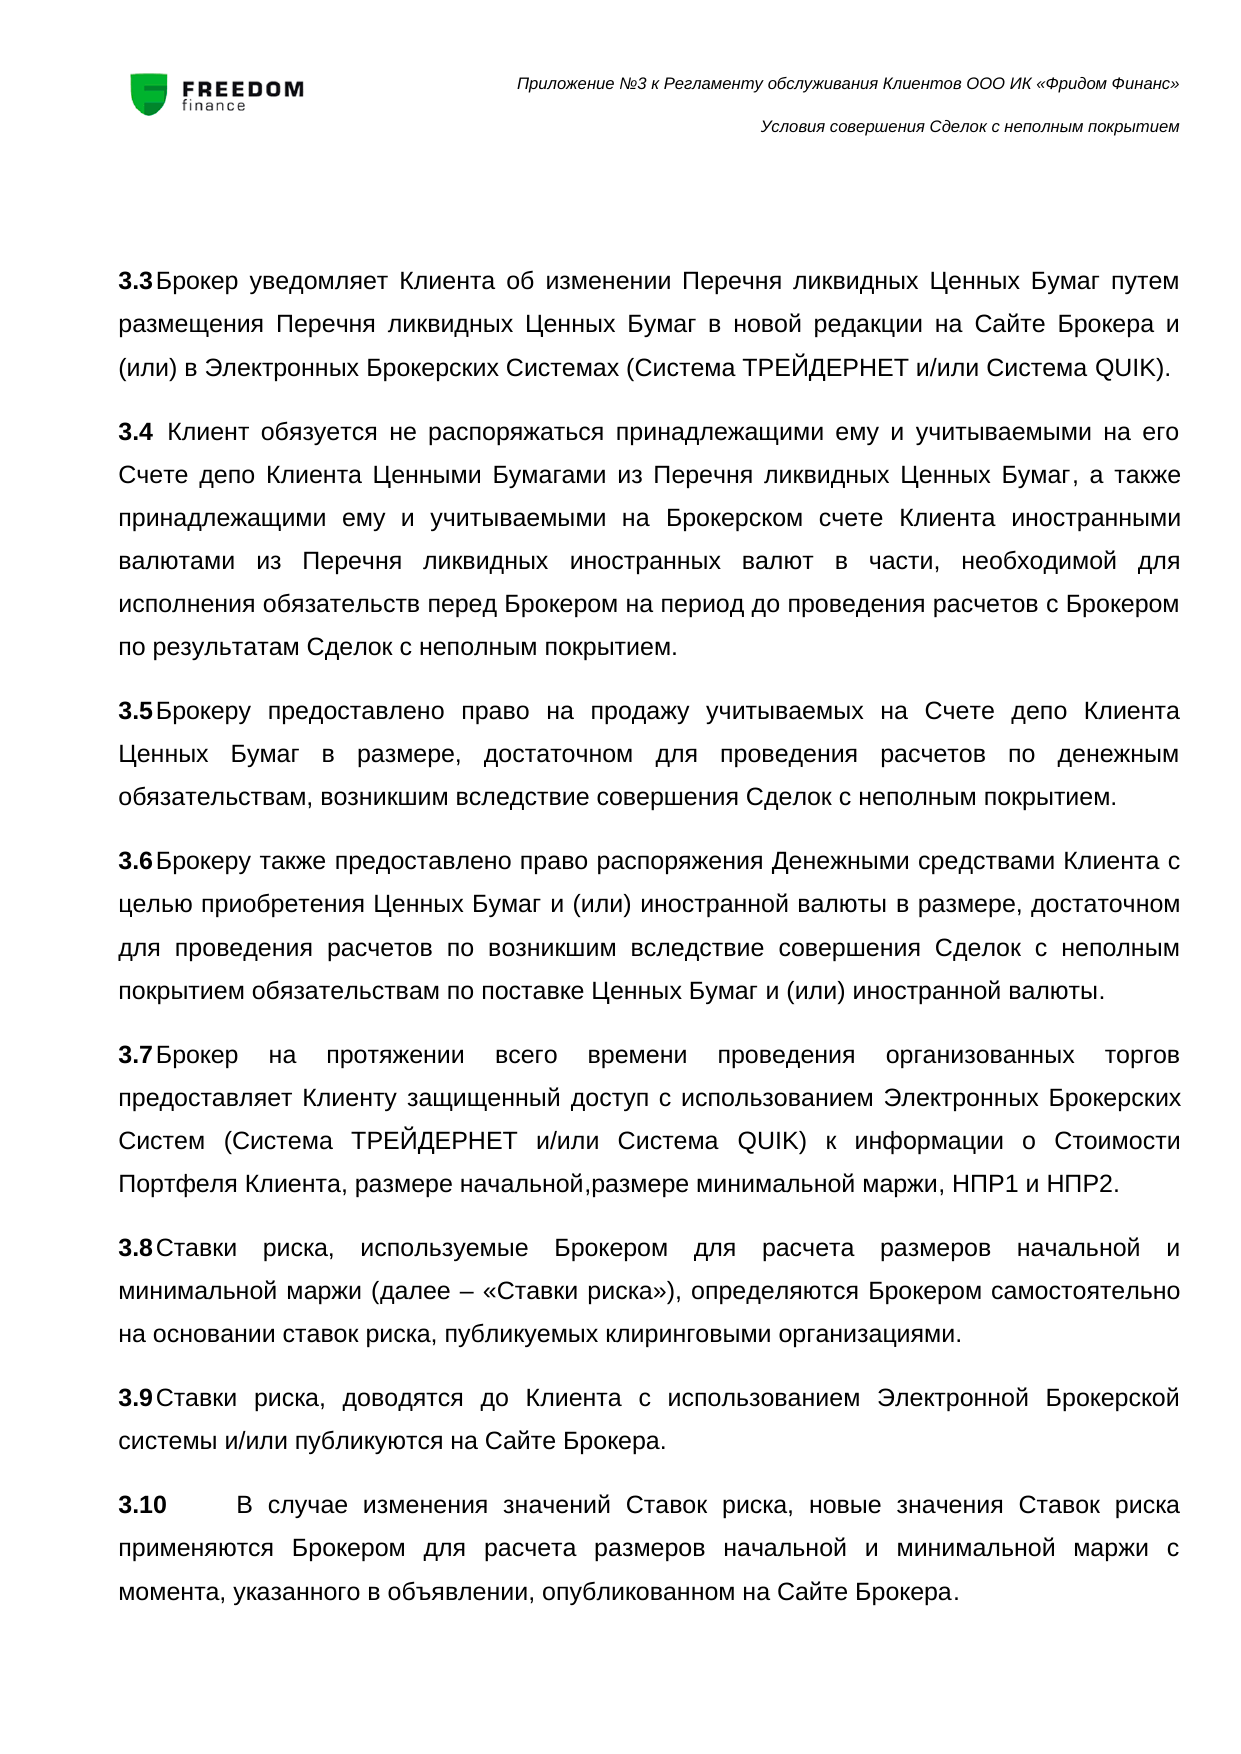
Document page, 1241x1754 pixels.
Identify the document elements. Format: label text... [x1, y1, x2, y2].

text Брокер на протяжении всего времени проведения организованных торгов предоставляет Клиенту защищенный доступ с использованием Электронных Брокерских Систем (Система ТРЕЙДЕРНЕТ и/или Система QUIK) к информации о Стоимости Портфеля Клиента, размере начальной,размере минимальной маржи, НПР1 и НПР2. [118, 1039, 1181, 1198]
text Ставки риска, доводятся до Клиента с использованием Электронной Брокерской системы и/или публикуются на Сайте Брокера. [118, 1383, 1181, 1455]
text Брокеру предоставлено право на продажу учитываемых на Счете депо Клиента Ценных Бумаг в размере, достаточном для проведения расчетов по денежным обязательствам, возникшим вследствие совершения Сделок с неполным покрытием. [118, 696, 1181, 811]
text Брокеру также предоставлено право распоряжения Денежными средствами Клиента с целью приобретения Ценных Бумаг и (или) иностранной валюты в размере, достаточном для проведения расчетов по возникшим вследствие совершения Сделок с неполным покрытием обязательствам по поставке Ценных Бумаг и (или) иностранной валюты. [118, 846, 1181, 1004]
text Ставки риска, используемые Брокером для расчета размеров начальной и минимальной маржи (далее – «Ставки риска»), определяются Брокером самостоятельно на основании ставок риска, публикуемых клиринговыми организациями. [118, 1233, 1181, 1348]
text Брокер уведомляет Клиента об изменении Перечня ликвидных Ценных Бумаг путем размещения Перечня ликвидных Ценных Бумаг в новой редакции на Сайте Брокера и (или) в Электронных Брокерских Системах (Система ТРЕЙДЕРНЕТ и/или Система QUIK). [118, 266, 1181, 381]
text Клиент обязуется не распоряжаться принадлежащими ему и учитываемыми на его Счете депо Клиента Ценными Бумагами из Перечня ликвидных Ценных Бумаг, а также принадлежащими ему и учитываемыми на Брокерском счете Клиента иностранными валютами из Перечня ликвидных иностранных валют в части, необходимой для исполнения обязательств перед Брокером на период до проведения расчетов с Брокером по результатам Сделок с неполным покрытием. [118, 416, 1181, 661]
text В случае изменения значений Ставок риска, новые значения Ставок риска применяются Брокером для расчета размеров начальной и минимальной маржи с момента, указанного в объявлении, опубликованном на Сайте Брокера. [118, 1490, 1181, 1605]
picture [129, 73, 307, 116]
